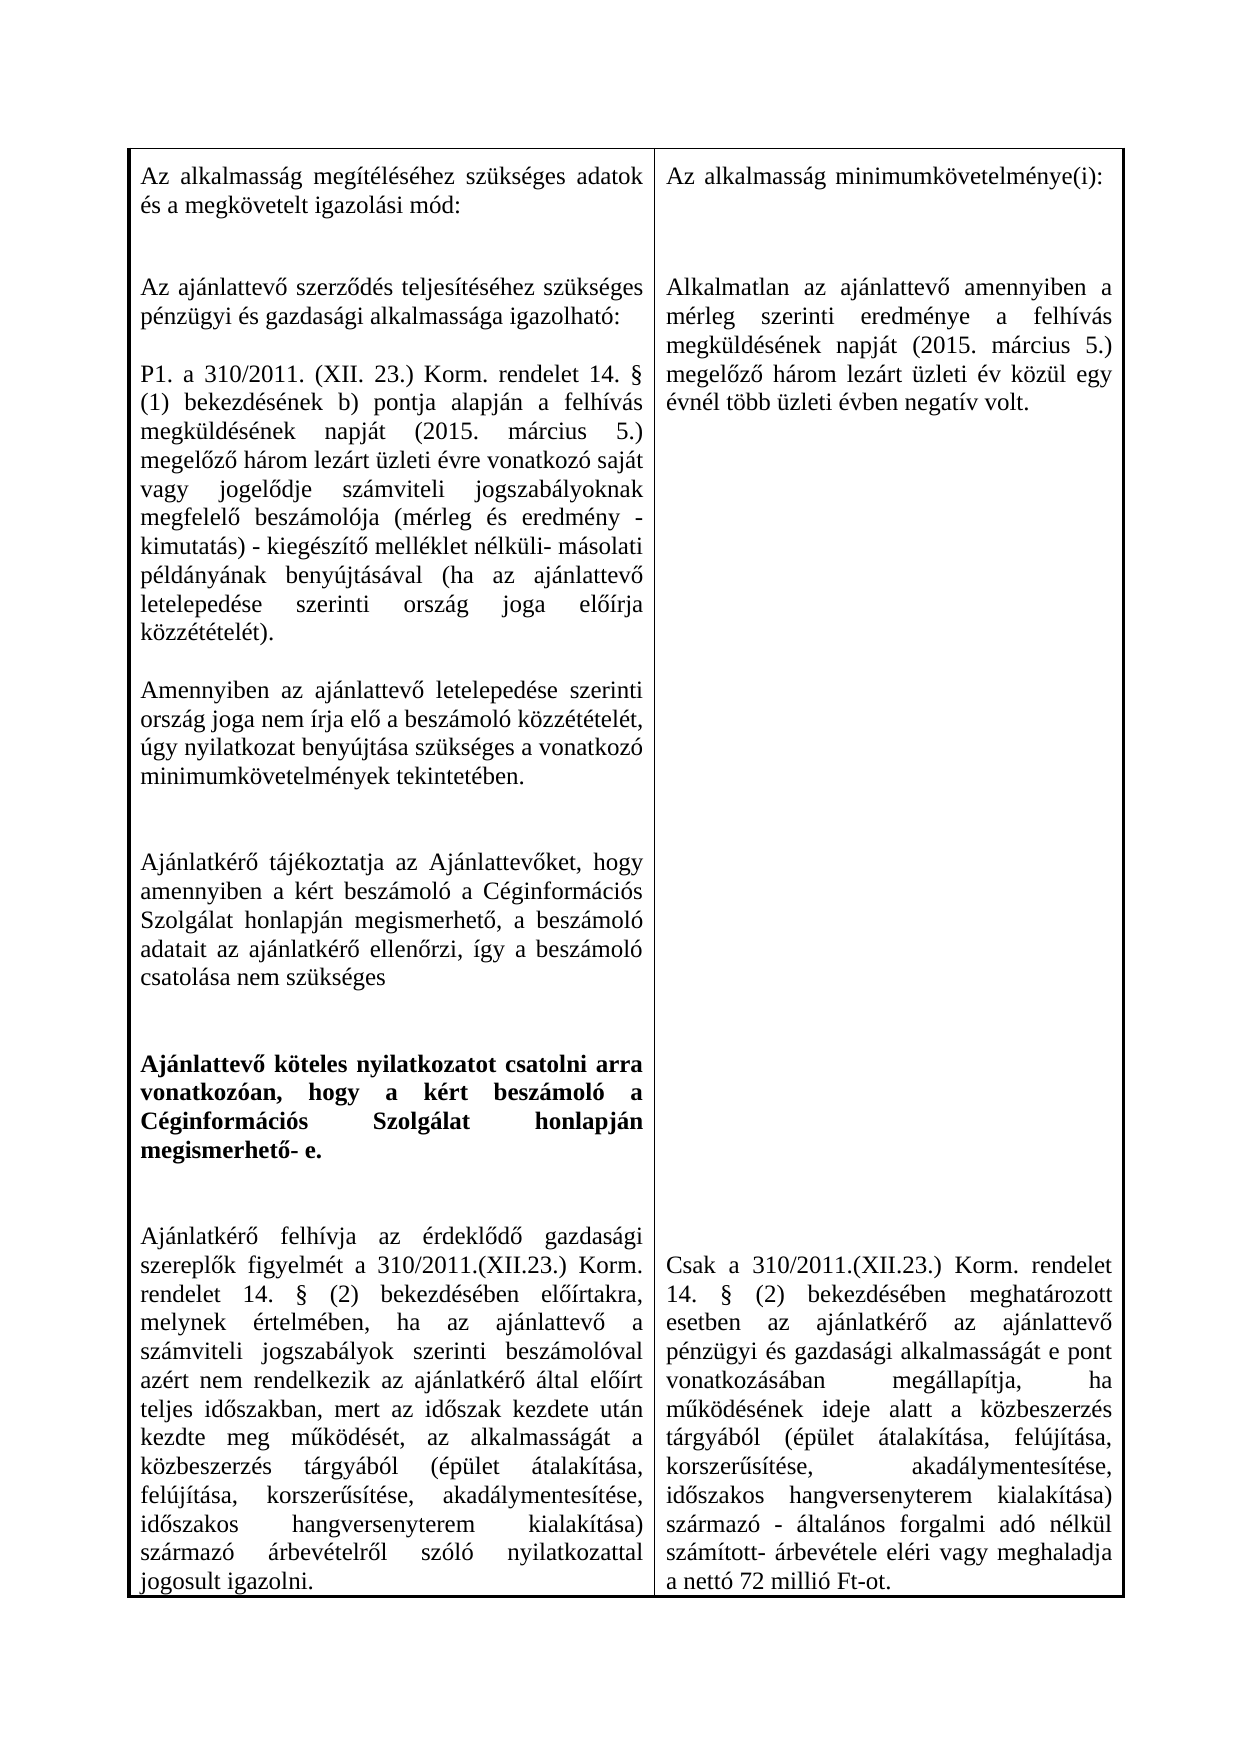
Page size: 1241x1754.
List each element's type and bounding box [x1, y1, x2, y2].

table_cell [131, 149, 654, 1595]
table_cell [655, 149, 1122, 1595]
